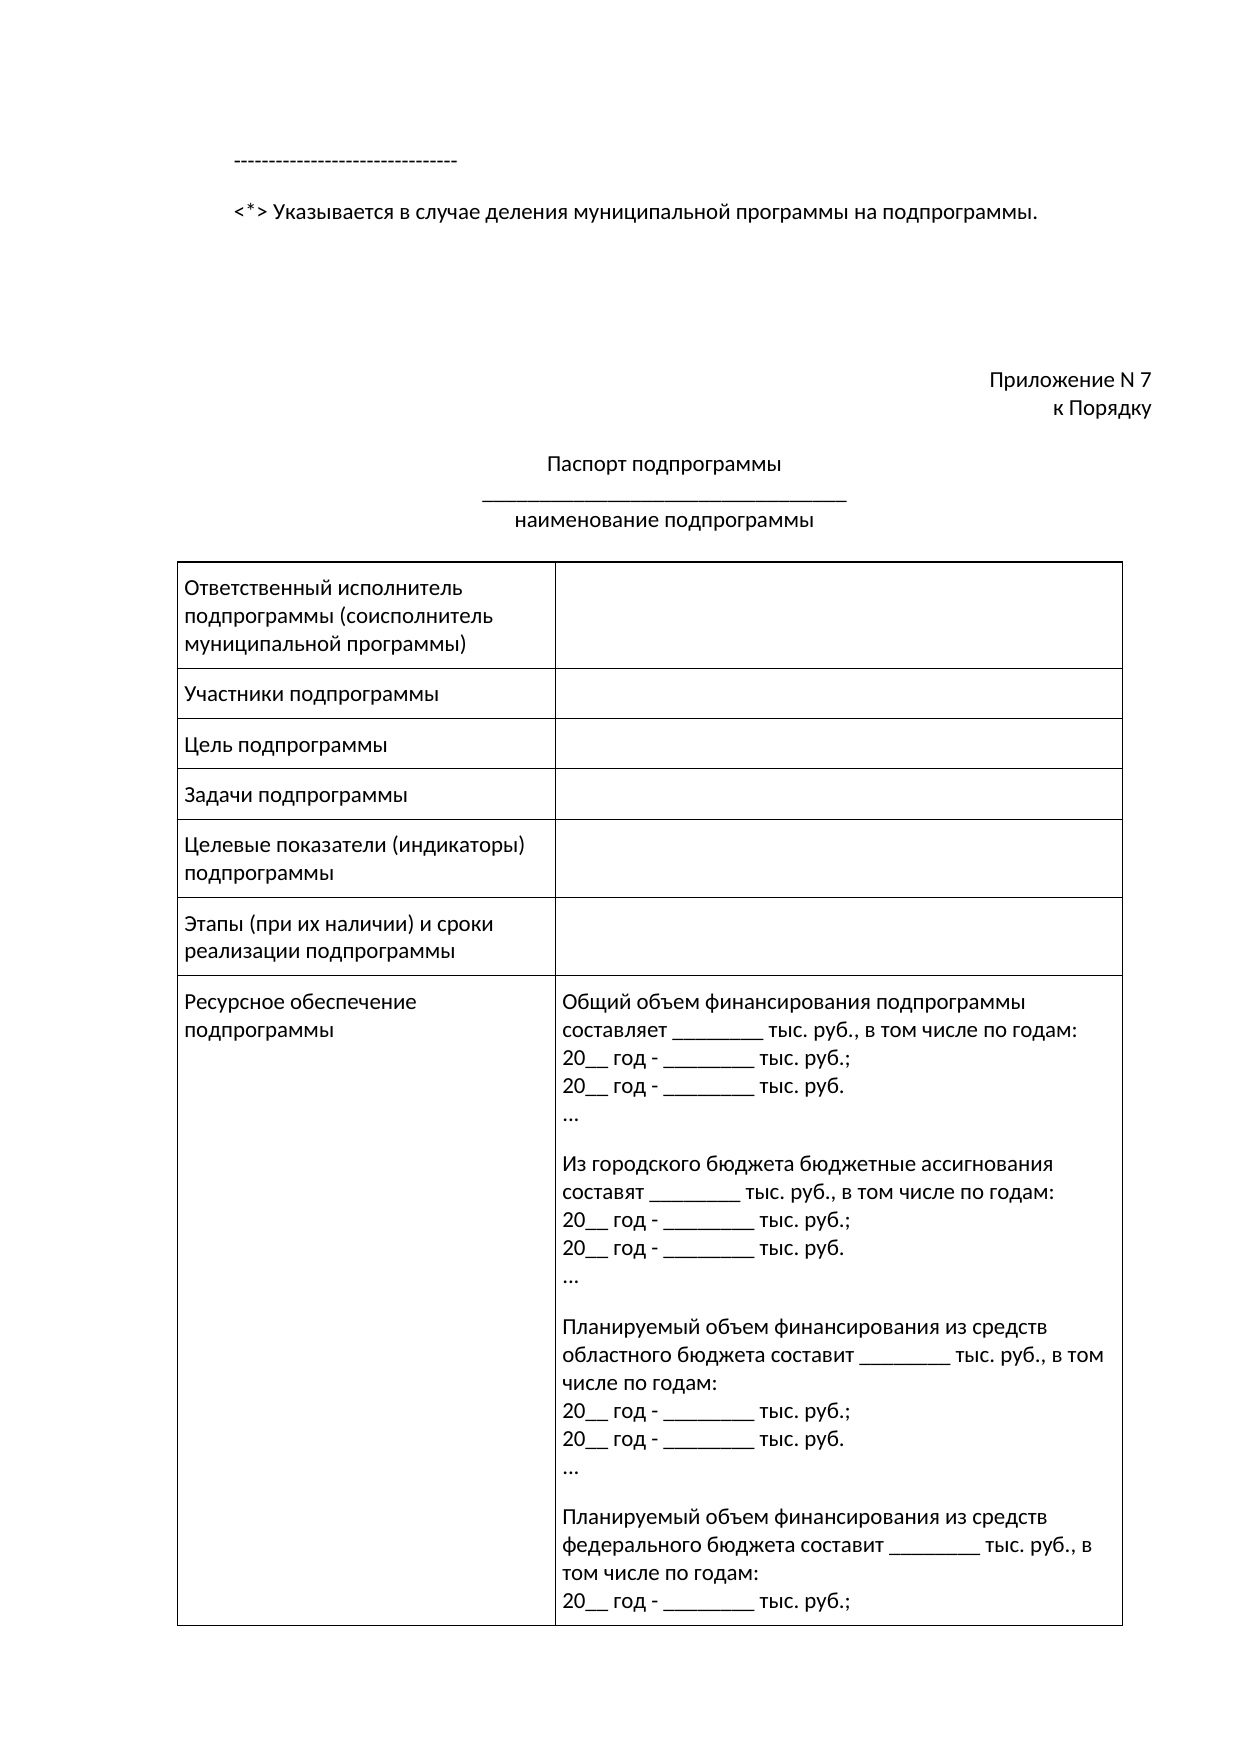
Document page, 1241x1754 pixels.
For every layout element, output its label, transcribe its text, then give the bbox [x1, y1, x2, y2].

table_cell Общий объем финансирования подпрограммы составляет ________ тыс. руб., в том числе по годам: 20__ год - ________ тыс. руб.; 20__ год - ________ тыс. руб. ... [556, 976, 1122, 1138]
table_cell Целевые показатели (индикаторы) подпрограммы [178, 820, 555, 897]
text наименование подпрограммы [177, 505, 1152, 533]
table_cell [556, 1491, 1122, 1625]
table_cell [556, 820, 1122, 897]
table_cell [556, 769, 1122, 819]
text <*> Указывается в случае деления муниципальной программы на подпрограммы. [177, 197, 1152, 225]
table_cell [556, 669, 1122, 718]
table_cell [556, 898, 1122, 975]
text Паспорт подпрограммы [177, 449, 1152, 477]
text ________________________________ [177, 477, 1152, 505]
table_header [556, 563, 1122, 668]
table_cell Цель подпрограммы [178, 719, 555, 768]
text к Порядку [177, 393, 1152, 421]
table_cell [556, 719, 1122, 768]
table_cell Этапы (при их наличии) и сроки реализации подпрограммы [178, 898, 555, 975]
table_cell Из городского бюджета бюджетные ассигнования составят ________ тыс. руб., в том числе по годам: 20__ год - ________ тыс. руб.; 20__ год - ________ тыс. руб. ... [556, 1138, 1122, 1300]
text Приложение N 7 [177, 365, 1152, 393]
text -------------------------------- [177, 146, 1152, 174]
table_cell Участники подпрограммы [178, 669, 555, 718]
table_cell Планируемый объем финансирования из средств областного бюджета составит ________ тыс. руб., в том числе по годам: 20__ год - ________ тыс. руб.; 20__ год - ________ тыс. руб. ... [556, 1300, 1122, 1491]
table_cell Ресурсное обеспечение подпрограммы [178, 976, 555, 1625]
table_cell Задачи подпрограммы [178, 769, 555, 819]
table_header Ответственный исполнитель подпрограммы (соисполнитель муниципальной программы) [178, 563, 555, 668]
